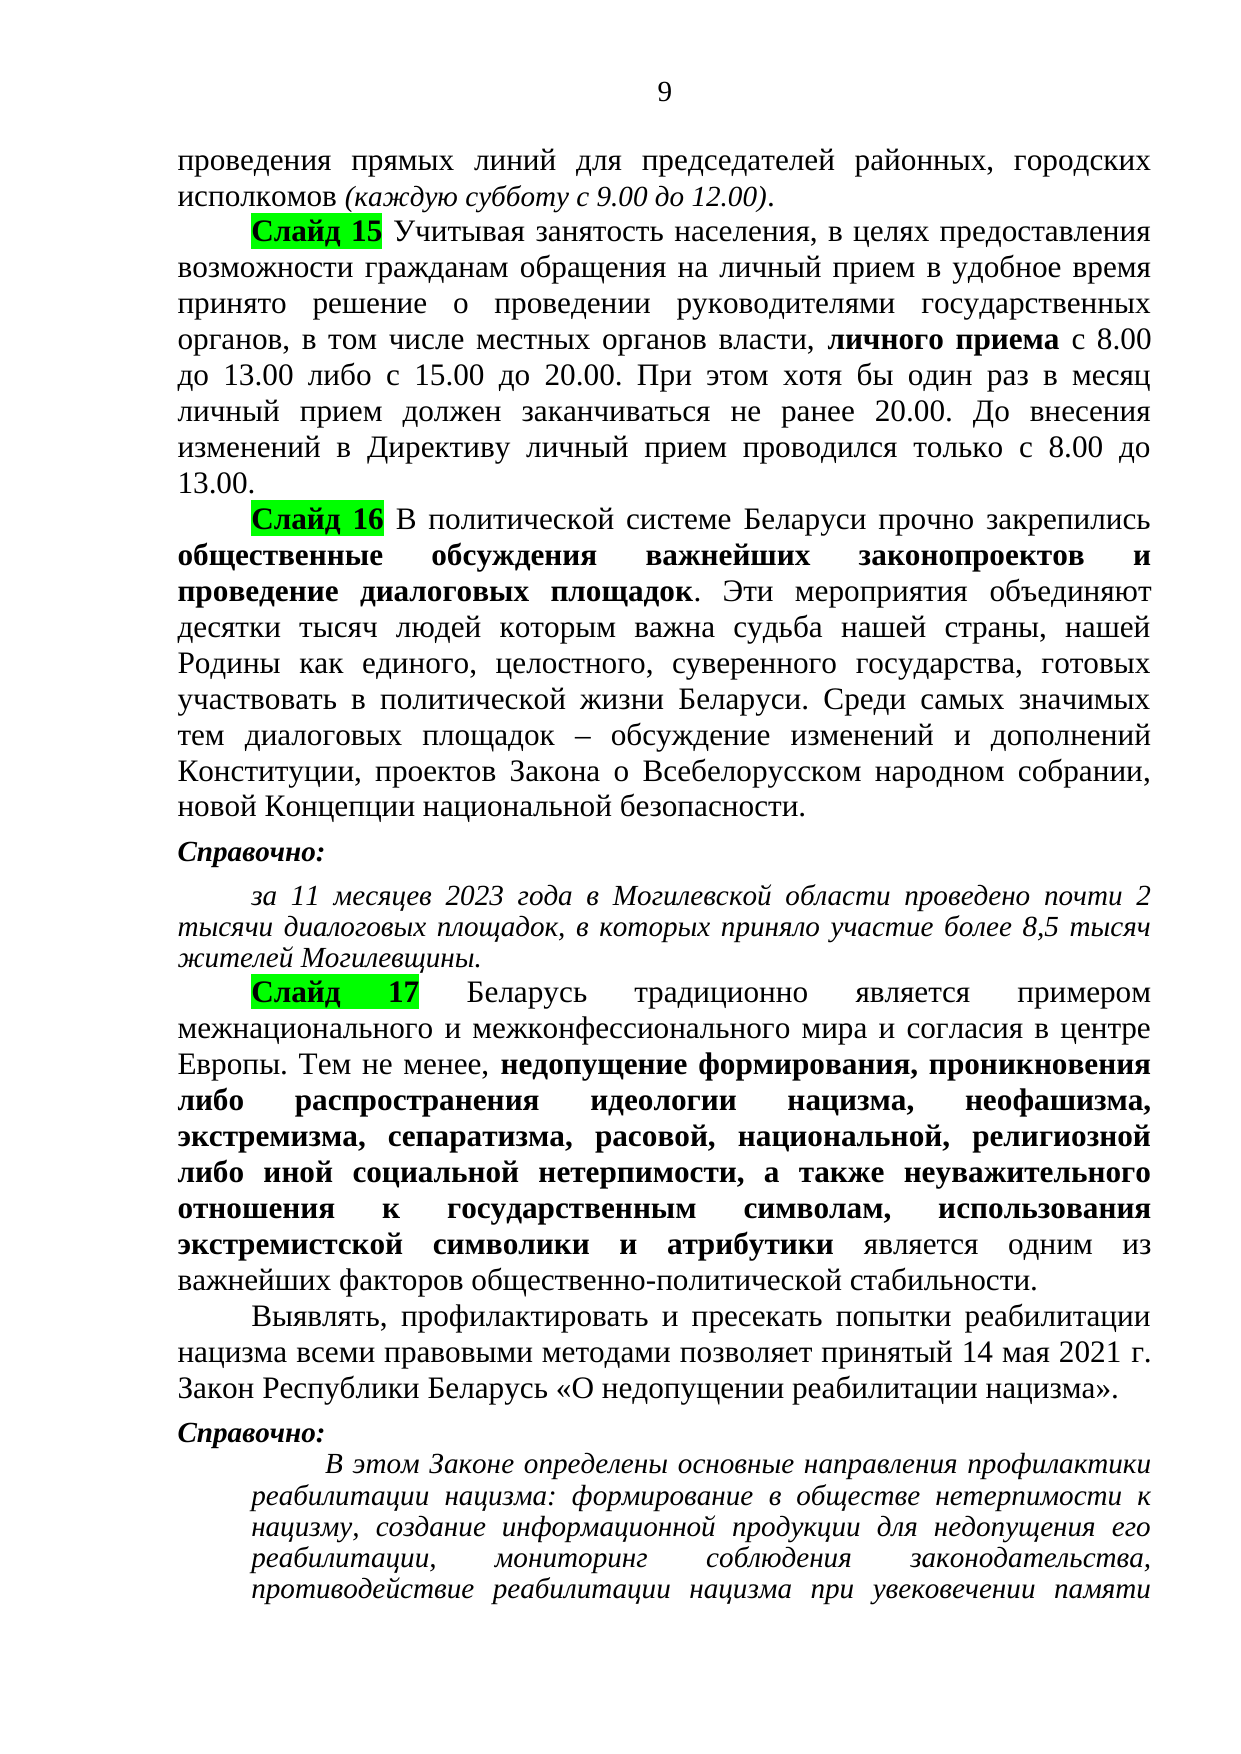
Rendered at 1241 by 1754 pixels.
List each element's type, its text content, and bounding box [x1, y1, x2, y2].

text Слайд 17 Беларусь традиционно является примером межнационального и межконфессионального мира и согласия в центре Европы. Тем не менее, недопущение формирования, проникновения либо распространения идеологии нацизма, неофашизма, экстремизма, сепаратизма, расовой, национальной, религиозной либо иной социальной нетерпимости, а также неуважительного отношения к государственным символам, использования экстремистской символики и атрибутики является одним из важнейших факторов общественно-политической стабильности. [177, 974, 1152, 1297]
text Слайд 16 В политической системе Беларуси прочно закрепились общественные обсуждения важнейших законопроектов и проведение диалоговых площадок. Эти мероприятия объединяют десятки тысяч людей которым важна судьба нашей страны, нашей Родины как единого, целостного, суверенного государства, готовых участвовать в политической жизни Беларуси. Среди самых значимых тем диалоговых площадок – обсуждение изменений и дополнений Конституции, проектов Закона о Всебелорусском народном собрании, новой Концепции национальной безопасности. [177, 500, 1152, 824]
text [251, 1449, 1152, 1605]
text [177, 141, 1152, 213]
text за 11 месяцев 2023 года в Могилевской области проведено почти 2 тысячи диалоговых площадок, в которых приняло участие более 8,5 тысяч жителей Могилевщины. [177, 880, 1152, 974]
text Справочно: [177, 836, 1152, 867]
text Справочно: [177, 1417, 1152, 1449]
text Выявлять, профилактировать и пресекать попытки реабилитации нацизма всеми правовыми методами позволяет принятый 14 мая 2021 г. Закон Республики Беларусь «О недопущении реабилитации нацизма». [177, 1297, 1152, 1405]
text Слайд 15 Учитывая занятость населения, в целях предоставления возможности гражданам обращения на личный прием в удобное время принято решение о проведении руководителями государственных органов, в том числе местных органов власти, личного приема с 8.00 до 13.00 либо с 15.00 до 20.00. При этом хотя бы один раз в месяц личный прием должен заканчиваться не ранее 20.00. До внесения изменений в Директиву личный прием проводился только с 8.00 до 13.00. [177, 213, 1152, 500]
